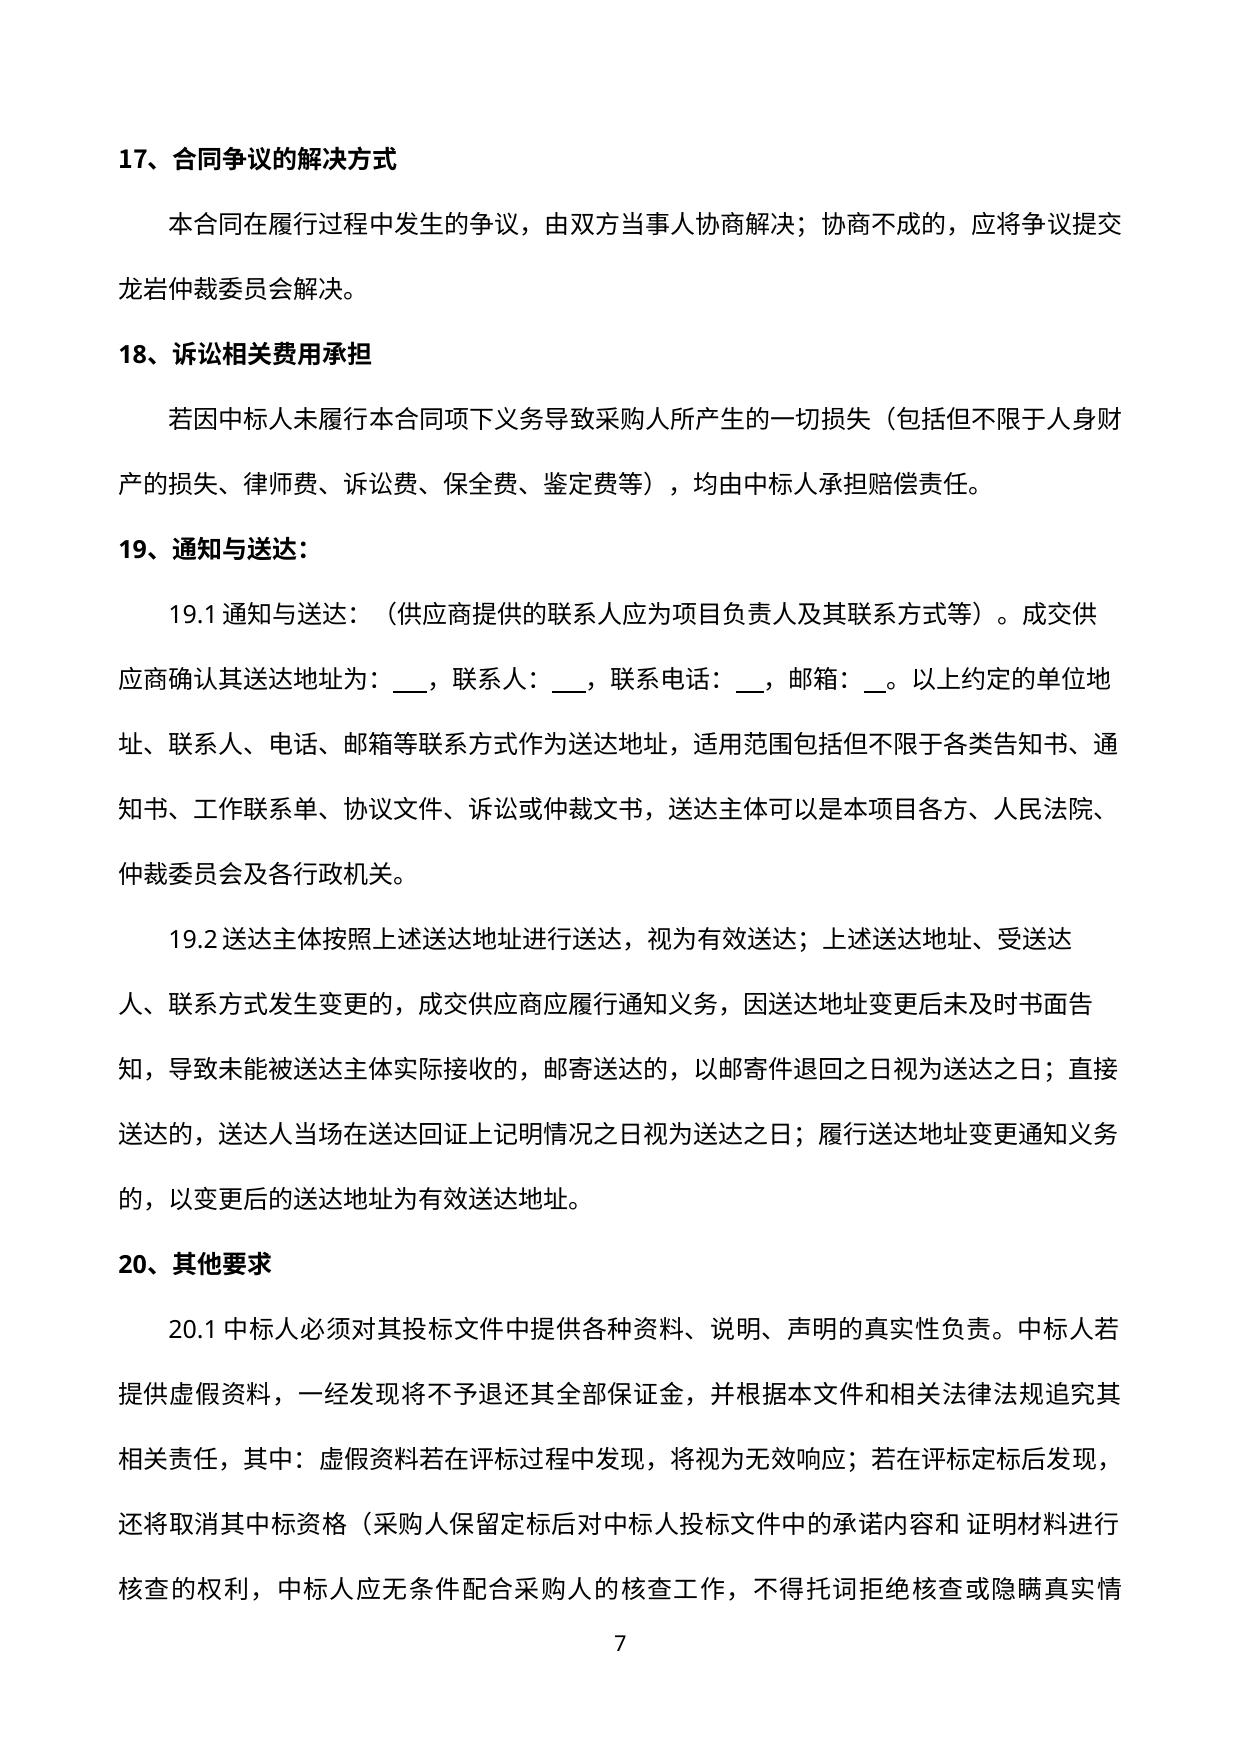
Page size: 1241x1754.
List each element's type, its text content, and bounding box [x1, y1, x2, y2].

text 20、其他要求 [118, 1230, 1122, 1295]
text 本合同在履行过程中发生的争议，由双方当事人协商解决；协商不成的，应将争议提交龙岩仲裁委员会解决。 [118, 190, 1122, 320]
text 18、诉讼相关费用承担 [118, 320, 1122, 385]
text 19.2送达主体按照上述送达地址进行送达，视为有效送达；上述送达地址、受送达人、联系方式发生变更的，成交供应商应履行通知义务，因送达地址变更后未及时书面告知，导致未能被送达主体实际接收的，邮寄送达的，以邮寄件退回之日视为送达之日；直接送达的，送达人当场在送达回证上记明情况之日视为送达之日；履行送达地址变更通知义务的，以变更后的送达地址为有效送达地址。 [118, 905, 1122, 1230]
text 19、通知与送达： [118, 515, 1122, 580]
text 19.1通知与送达：（供应商提供的联系人应为项目负责人及其联系方式等）。成交供应商确认其送达地址为： ，联系人： ，联系电话： ，邮箱： 。以上约定的单位地址、联系人、电话、邮箱等联系方式作为送达地址，适用范围包括但不限于各类告知书、通知书、工作联系单、协议文件、诉讼或仲裁文书，送达主体可以是本项目各方、人民法院、仲裁委员会及各行政机关。 [118, 580, 1122, 905]
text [118, 1295, 1122, 1620]
list 17、合同争议的解决方式 [118, 125, 1122, 190]
text 若因中标人未履行本合同项下义务导致采购人所产生的一切损失（包括但不限于人身财产的损失、律师费、诉讼费、保全费、鉴定费等），均由中标人承担赔偿责任。 [118, 385, 1122, 515]
